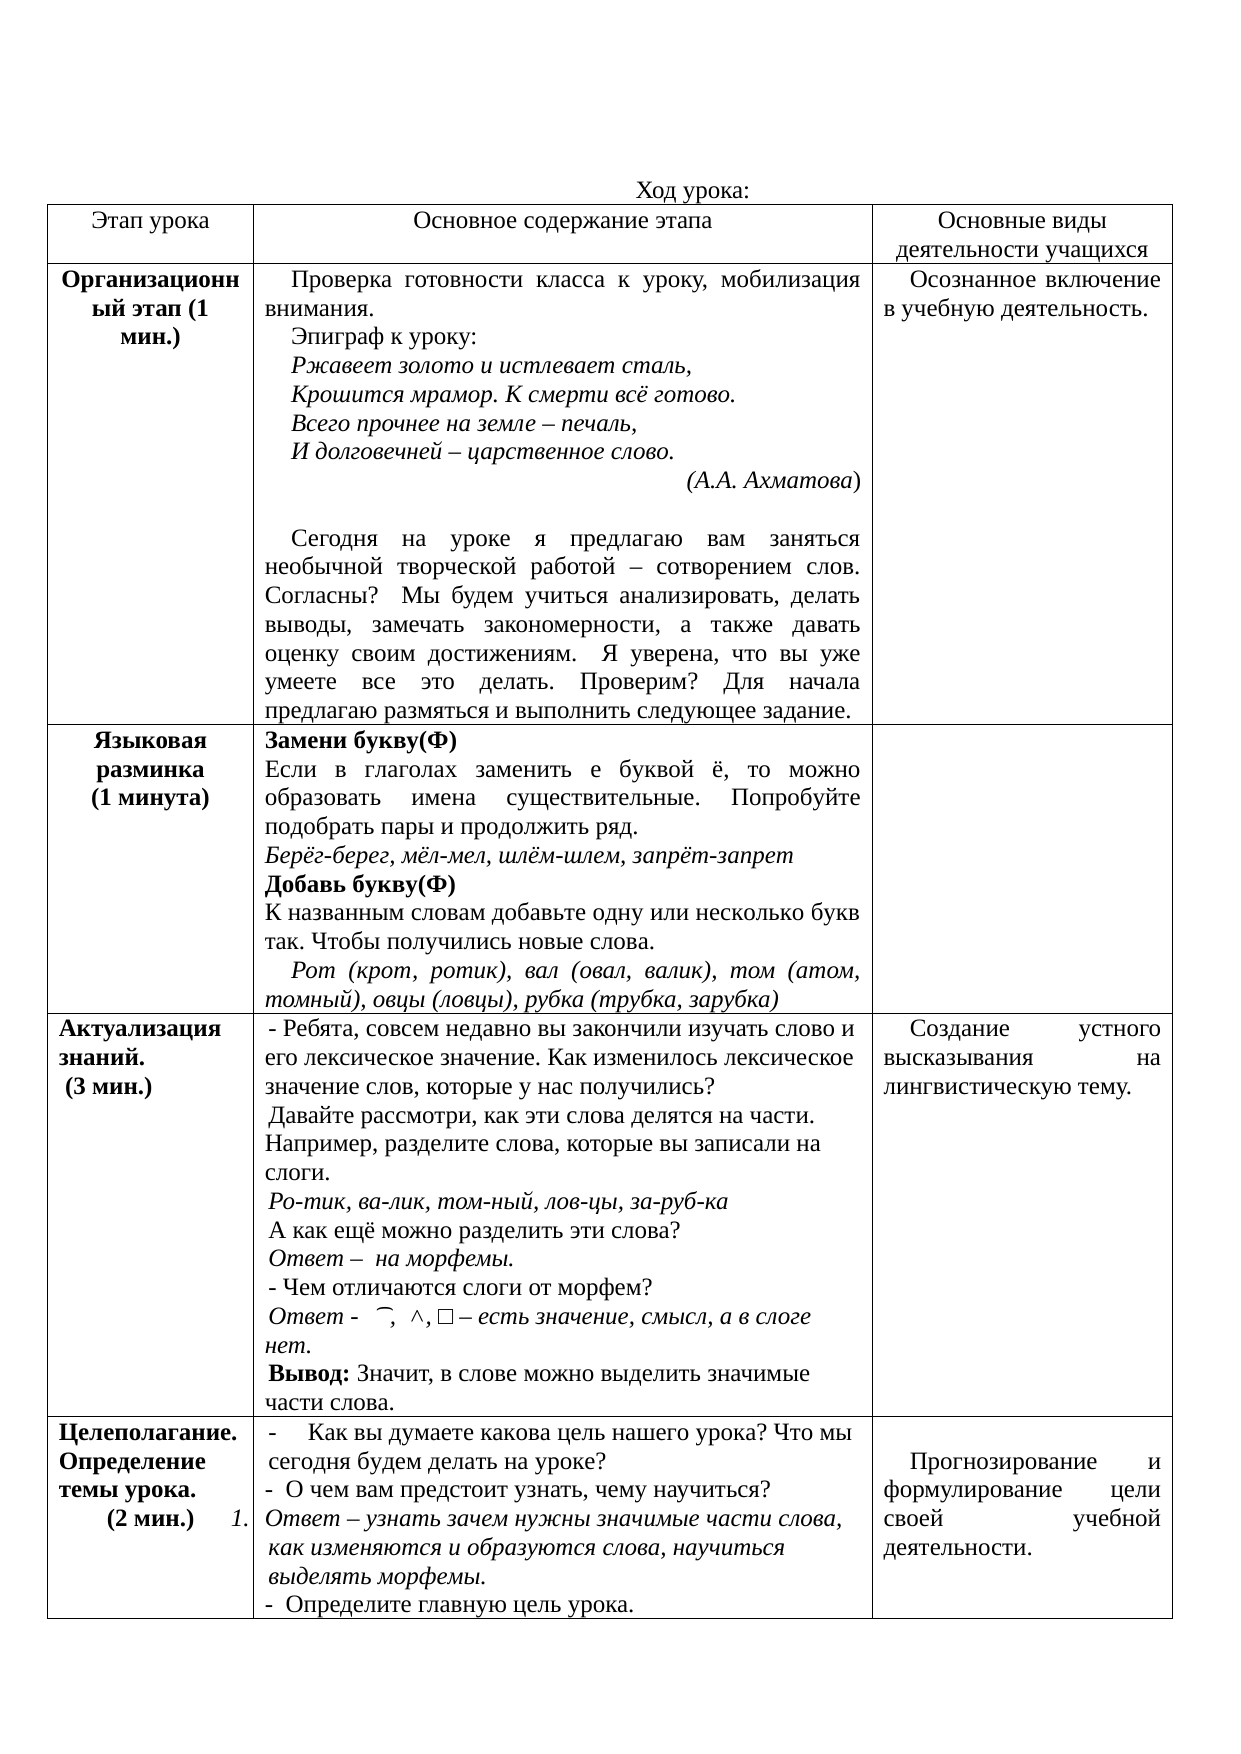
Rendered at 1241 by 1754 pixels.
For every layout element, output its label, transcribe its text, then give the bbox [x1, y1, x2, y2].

table_cell Языковая разминка (1 минута) [48, 725, 253, 1012]
table_cell - Ребята, совсем недавно вы закончили изучать слово и его лексическое значение. Как изменилось лексическое значение слов, которые у нас получились? Давайте рассмотри, как эти слова делятся на части. Например, разделите слова, которые вы записали на слоги. Ро-тик, ва-лик, том-ный, лов-цы, за-руб-ка А как ещё можно разделить эти слова? Ответ – на морфемы. - Чем отличаются слоги от морфем? Ответ - ͡ , ˄, □ – есть значение, смысл, а в слоге нет. Вывод: Значит, в слове можно выделить значимые части слова. [254, 1014, 872, 1416]
table_header Основное содержание этапа [254, 205, 872, 263]
table_cell Актуализация знаний. (3 мин.) [48, 1014, 253, 1416]
table_cell [873, 725, 1172, 1012]
table_cell Организационный этап (1 мин.) [48, 264, 253, 724]
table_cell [254, 1417, 872, 1618]
table_cell Проверка готовности класса к уроку, мобилизация внимания. Эпиграф к уроку: Ржавеет золото и истлевает сталь, Крошится мрамор. К смерти всё готово. Всего прочнее на земле – печаль, И долговечней – царственное слово. (А.А. Ахматова) Сегодня на уроке я предлагаю вам заняться необычной творческой работой – сотворением слов. Согласны? Мы будем учиться анализировать, делать выводы, замечать закономерности, а также давать оценку своим достижениям. Я уверена, что вы уже умеете все это делать. Проверим? Для начала предлагаю размяться и выполнить следующее задание. [254, 264, 872, 724]
table_header Этап урока [48, 205, 253, 263]
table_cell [48, 1417, 253, 1618]
table_cell Создание устного высказывания на лингвистическую тему. [873, 1014, 1172, 1416]
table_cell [873, 1417, 1172, 1618]
text Ход урока: [177, 176, 1152, 204]
table_cell Замени букву(Ф) Если в глаголах заменить е буквой ё, то можно образовать имена существительные. Попробуйте подобрать пары и продолжить ряд. Берёг-берег, мёл-мел, шлём-шлем, запрёт-запрет Добавь букву(Ф) К названным словам добавьте одну или несколько букв так. Чтобы получились новые слова. Рот (крот, ротик), вал (овал, валик), том (атом, томный), овцы (ловцы), рубка (трубка, зарубка) [254, 725, 872, 1012]
table_header Основные виды деятельности учащихся [873, 205, 1172, 263]
table_cell Осознанное включение в учебную деятельность. [873, 264, 1172, 724]
